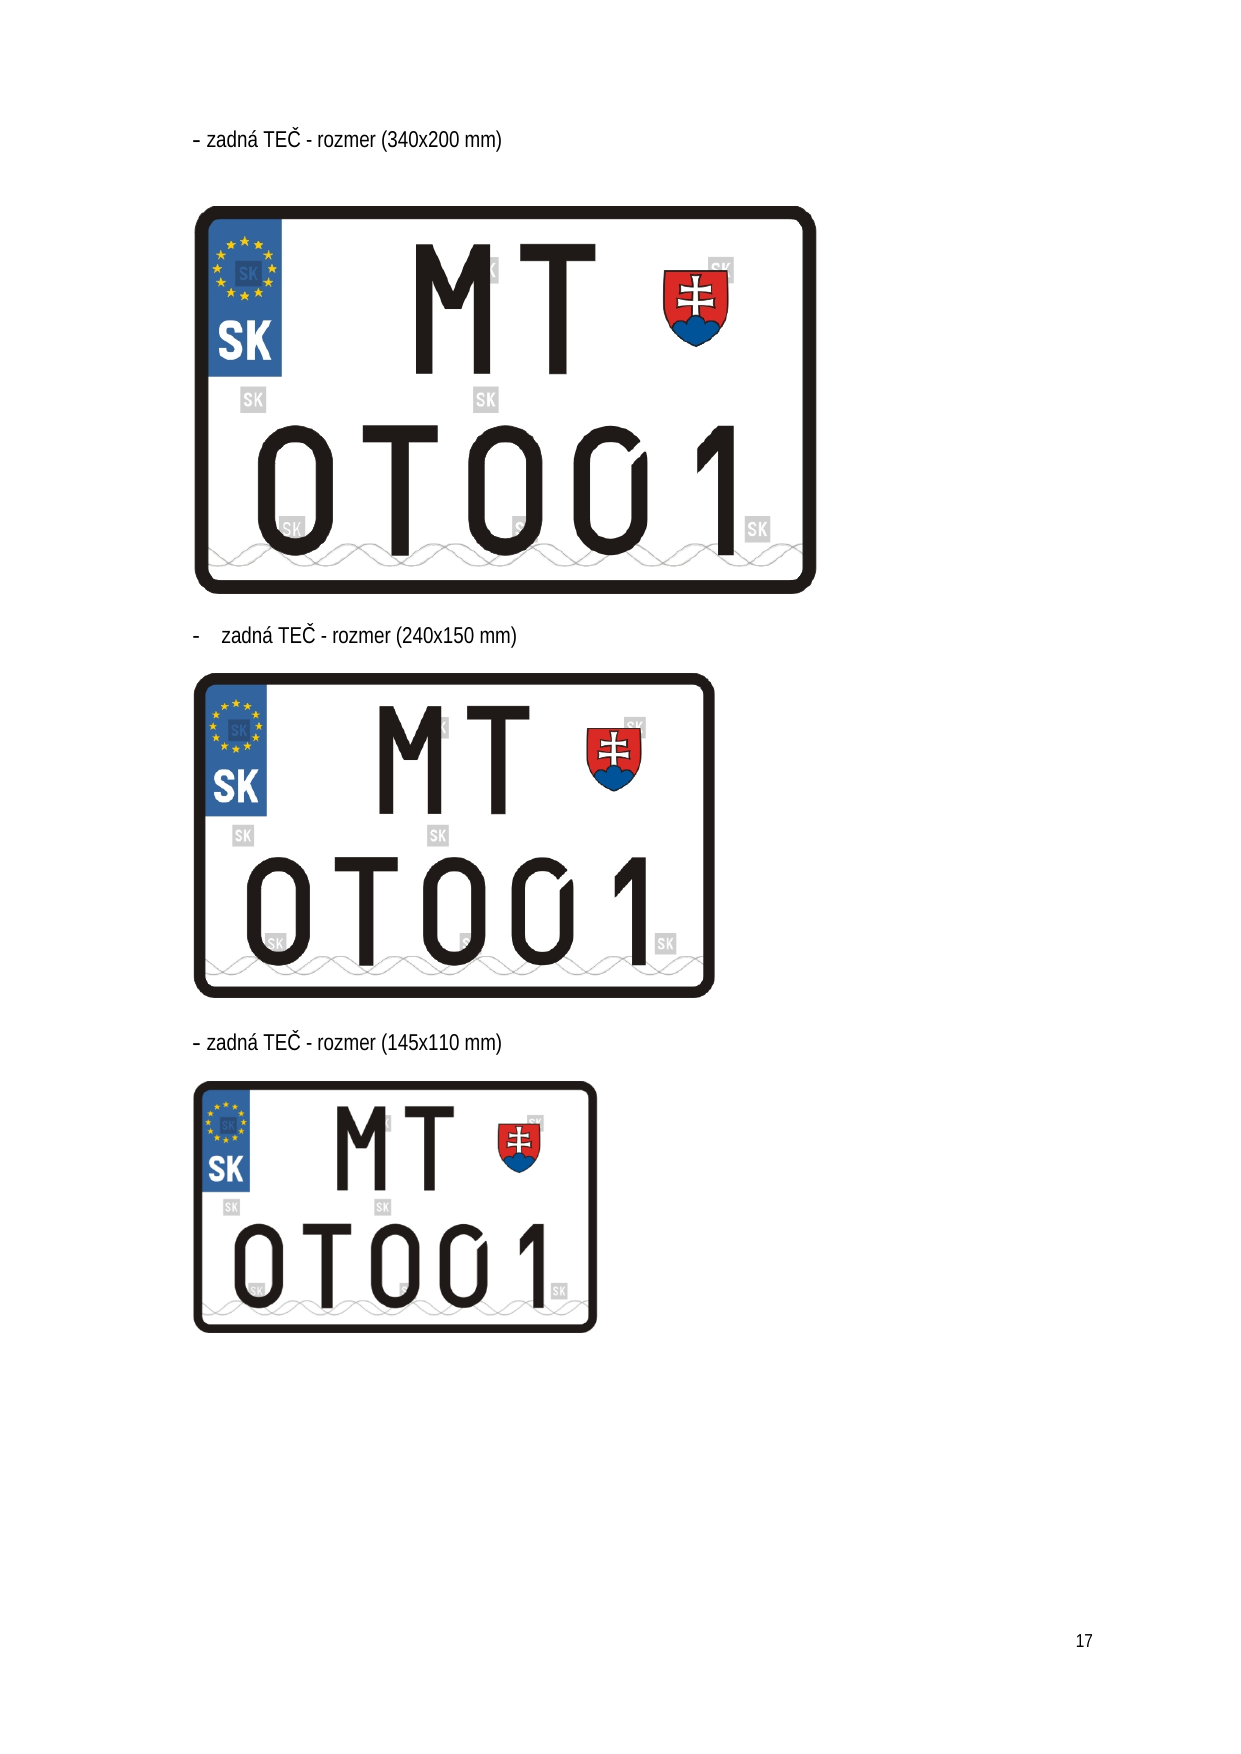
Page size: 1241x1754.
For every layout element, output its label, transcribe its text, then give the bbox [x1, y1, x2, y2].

picture [192, 206, 819, 594]
picture [192, 673, 717, 998]
text - zadná TEČ - rozmer (340x200 mm) [192, 124, 1093, 153]
text - zadná TEČ - rozmer (145x110 mm) [148, 1027, 1093, 1055]
picture [192, 1081, 599, 1333]
list zadná TEČ - rozmer (240x150 mm) [192, 622, 1093, 648]
